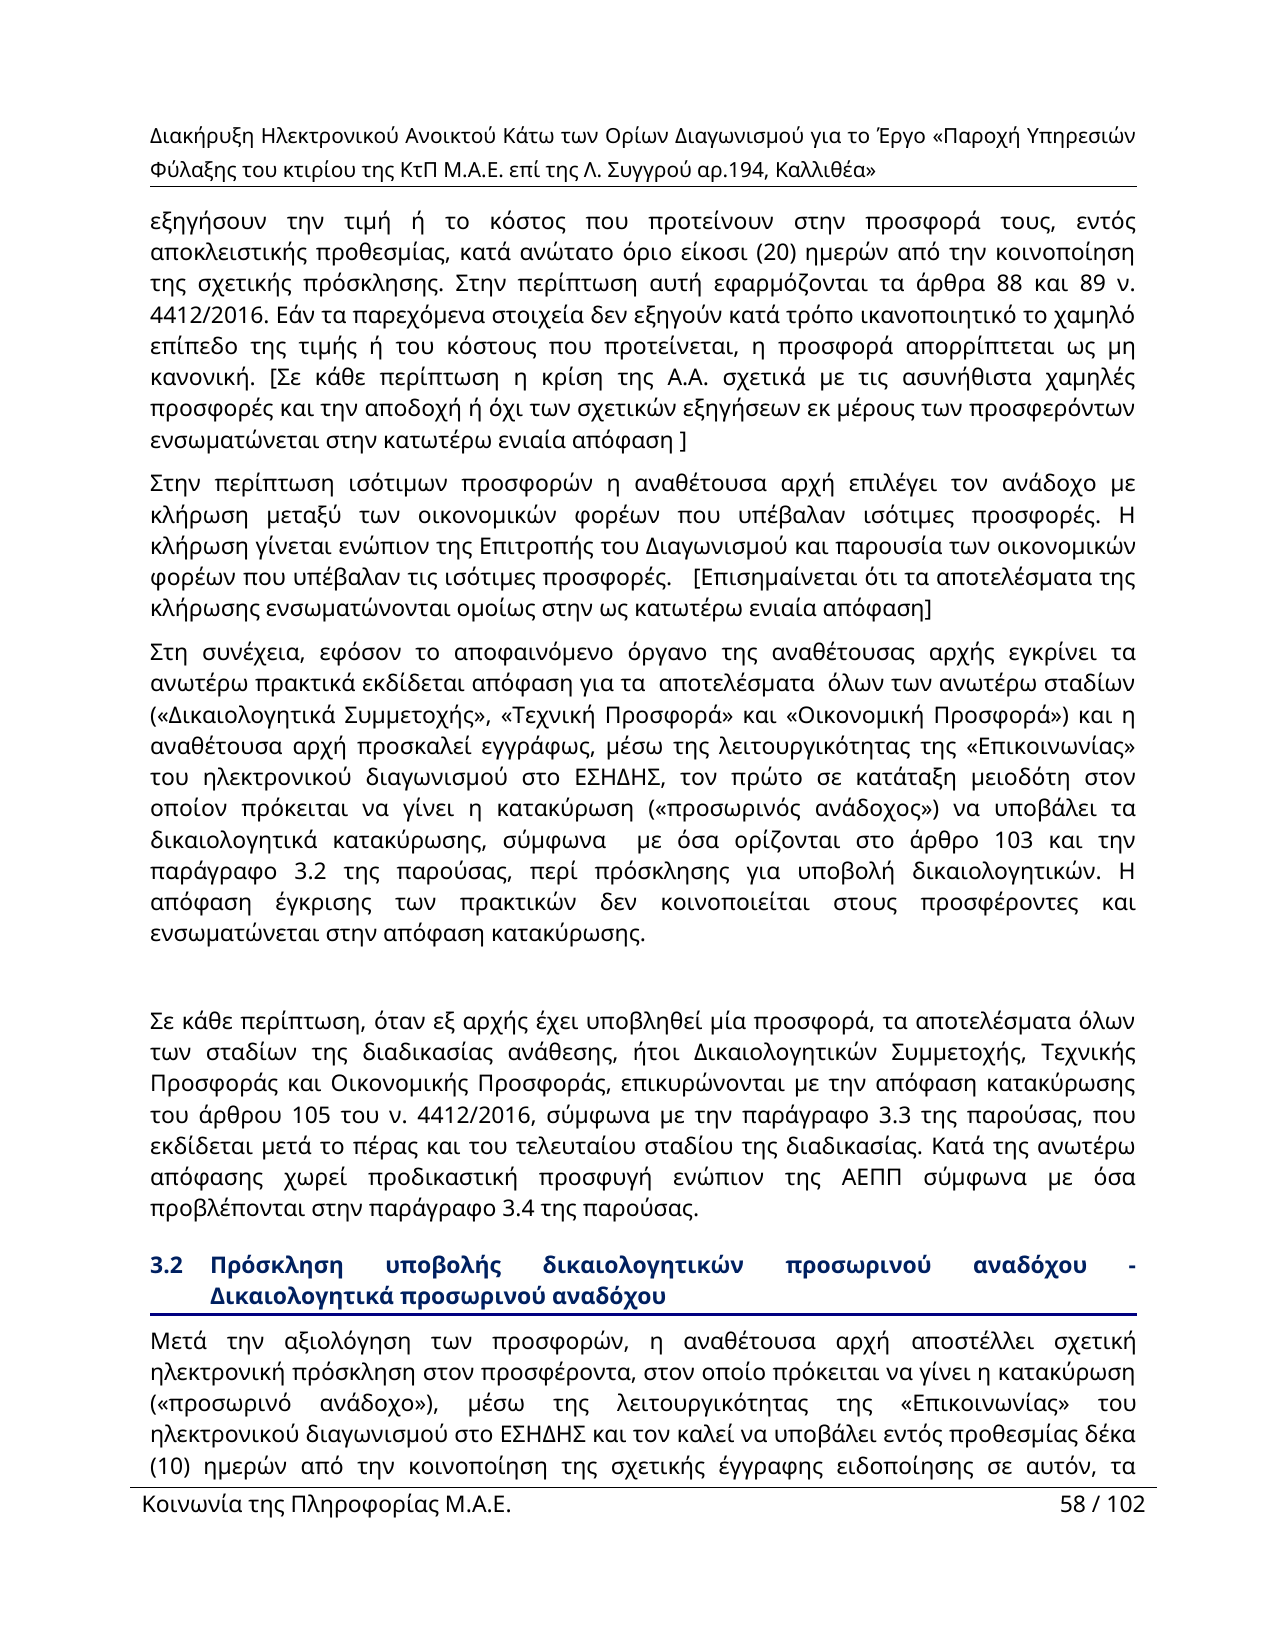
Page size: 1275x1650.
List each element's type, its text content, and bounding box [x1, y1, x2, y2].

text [150, 1325, 1137, 1481]
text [150, 205, 1137, 455]
text Στην περίπτωση ισότιμων προσφορών η αναθέτουσα αρχή επιλέγει τον ανάδοχο με κλήρωση μεταξύ των οικονομικών φορέων που υπέβαλαν ισότιμες προσφορές. Η κλήρωση γίνεται ενώπιον της Επιτροπής του Διαγωνισμού και παρουσία των οικονομικών φορέων που υπέβαλαν τις ισότιμες προσφορές. [Επισημαίνεται ότι τα αποτελέσματα της κλήρωσης ενσωματώνονται ομοίως στην ως κατωτέρω ενιαία απόφαση] [150, 467, 1137, 624]
text Στη συνέχεια, εφόσον το αποφαινόμενο όργανο της αναθέτουσας αρχής εγκρίνει τα ανωτέρω πρακτικά εκδίδεται απόφαση για τα αποτελέσματα όλων των ανωτέρω σταδίων («Δικαιολογητικά Συμμετοχής», «Τεχνική Προσφορά» και «Οικονομική Προσφορά») και η αναθέτουσα αρχή προσκαλεί εγγράφως, μέσω της λειτουργικότητας της «Επικοινωνίας» του ηλεκτρονικού διαγωνισμού στο ΕΣΗΔΗΣ, τον πρώτο σε κατάταξη μειοδότη στον οποίον πρόκειται να γίνει η κατακύρωση («προσωρινός ανάδοχος») να υποβάλει τα δικαιολογητικά κατακύρωσης, σύμφωνα με όσα ορίζονται στο άρθρο 103 και την παράγραφο 3.2 της παρούσας, περί πρόσκλησης για υποβολή δικαιολογητικών. Η απόφαση έγκρισης των πρακτικών δεν κοινοποιείται στους προσφέροντες και ενσωματώνεται στην απόφαση κατακύρωσης. [150, 636, 1137, 949]
subtitle Πρόσκληση υποβολής δικαιολογητικών προσωρινού αναδόχου - Δικαιολογητικά προσωρινού αναδόχου [150, 1249, 1137, 1313]
text Σε κάθε περίπτωση, όταν εξ αρχής έχει υποβληθεί μία προσφορά, τα αποτελέσματα όλων των σταδίων της διαδικασίας ανάθεσης, ήτοι Δικαιολογητικών Συμμετοχής, Τεχνικής Προσφοράς και Οικονομικής Προσφοράς, επικυρώνονται με την απόφαση κατακύρωσης του άρθρου 105 του ν. 4412/2016, σύμφωνα με την παράγραφο 3.3 της παρούσας, που εκδίδεται μετά το πέρας και του τελευταίου σταδίου της διαδικασίας. Κατά της ανωτέρω απόφασης χωρεί προδικαστική προσφυγή ενώπιον της ΑΕΠΠ σύμφωνα με όσα προβλέπονται στην παράγραφο 3.4 της παρούσας. [150, 1005, 1137, 1224]
